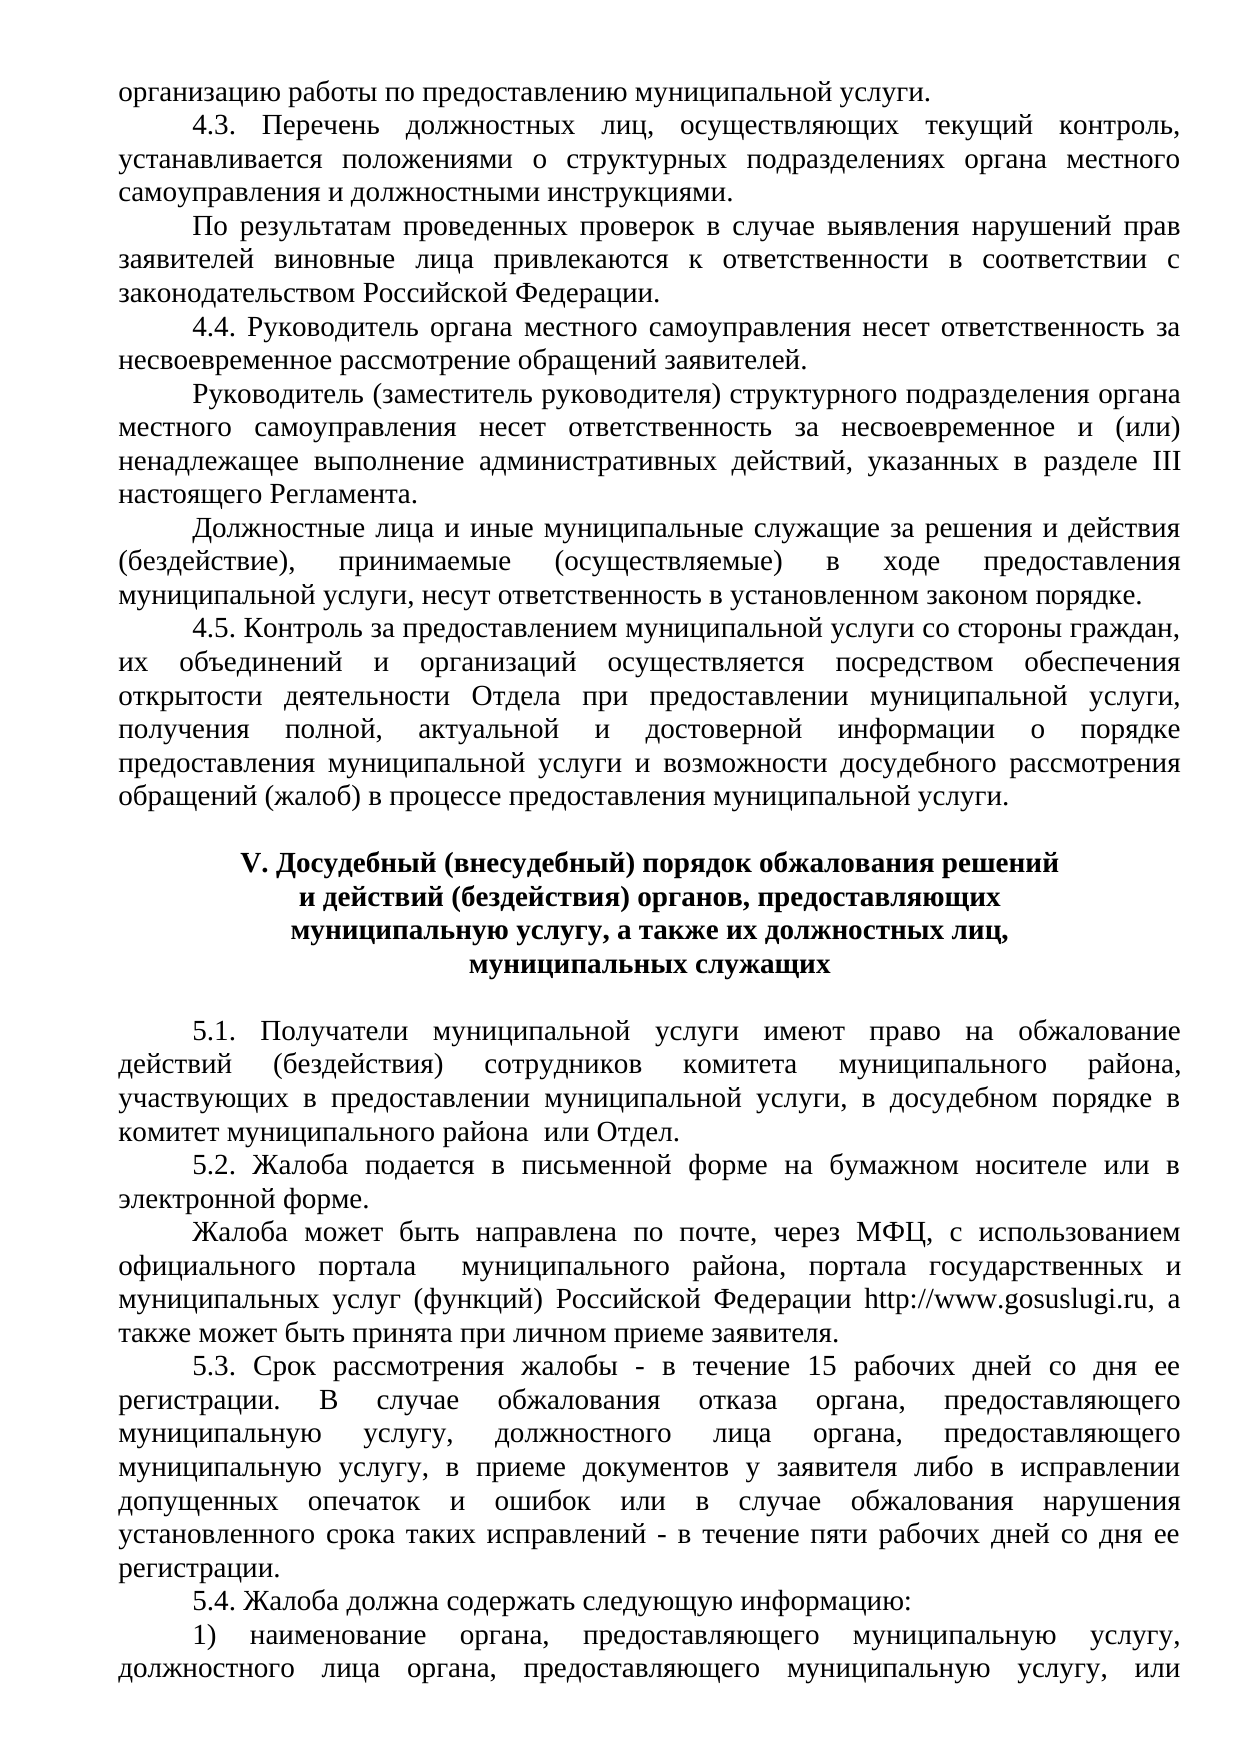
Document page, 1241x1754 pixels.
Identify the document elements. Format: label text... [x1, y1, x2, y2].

text 4.3. Перечень должностных лиц, осуществляющих текущий контроль, устанавливается положениями о структурных подразделениях органа местного самоуправления и должностными инструкциями. [118, 107, 1181, 208]
text 5.2. Жалоба подается в письменной форме на бумажном носителе или в электронной форме. [118, 1147, 1181, 1214]
text 5.3. Срок рассмотрения жалобы - в течение 15 рабочих дней со дня ее регистрации. В случае обжалования отказа органа, предоставляющего муниципальную услугу, должностного лица органа, предоставляющего муниципальную услугу, в приеме документов у заявителя либо в исправлении допущенных опечаток и ошибок или в случае обжалования нарушения установленного срока таких исправлений - в течение пяти рабочих дней со дня ее регистрации. [118, 1348, 1181, 1583]
text муниципальных служащих [118, 946, 1181, 979]
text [118, 74, 1181, 107]
text Должностные лица и иные муниципальные служащие за решения и действия (бездействие), принимаемые (осуществляемые) в ходе предоставления муниципальной услуги, несут ответственность в установленном законом порядке. [118, 510, 1181, 611]
text 4.5. Контроль за предоставлением муниципальной услуги со стороны граждан, их объединений и организаций осуществляется посредством обеспечения открытости деятельности Отдела при предоставлении муниципальной услуги, получения полной, актуальной и достоверной информации о порядке предоставления муниципальной услуги и возможности досудебного рассмотрения обращений (жалоб) в процессе предоставления муниципальной услуги. [118, 611, 1181, 812]
text и действий (бездействия) органов, предоставляющих [118, 879, 1181, 912]
text 5.4. Жалоба должна содержать следующую информацию: [118, 1583, 1181, 1617]
text муниципальную услугу, а также их должностных лиц, [118, 912, 1181, 946]
text Жалоба может быть направлена по почте, через МФЦ, с использованием официального портала муниципального района, портала государственных и муниципальных услуг (функций) Российской Федерации http://www.gosuslugi.ru, а также может быть принята при личном приеме заявителя. [118, 1214, 1181, 1348]
text 5.1. Получатели муниципальной услуги имеют право на обжалование действий (бездействия) сотрудников комитета муниципального района, участвующих в предоставлении муниципальной услуги, в досудебном порядке в комитет муниципального района или Отдел. [118, 1013, 1181, 1147]
text Руководитель (заместитель руководителя) структурного подразделения органа местного самоуправления несет ответственность за несвоевременное и (или) ненадлежащее выполнение административных действий, указанных в разделе III настоящего Регламента. [118, 376, 1181, 510]
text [118, 1617, 1181, 1684]
text 4.4. Руководитель органа местного самоуправления несет ответственность за несвоевременное рассмотрение обращений заявителей. [118, 309, 1181, 376]
text V. Досудебный (внесудебный) порядок обжалования решений [118, 845, 1181, 879]
text По результатам проведенных проверок в случае выявления нарушений прав заявителей виновные лица привлекаются к ответственности в соответствии с законодательством Российской Федерации. [118, 208, 1181, 309]
